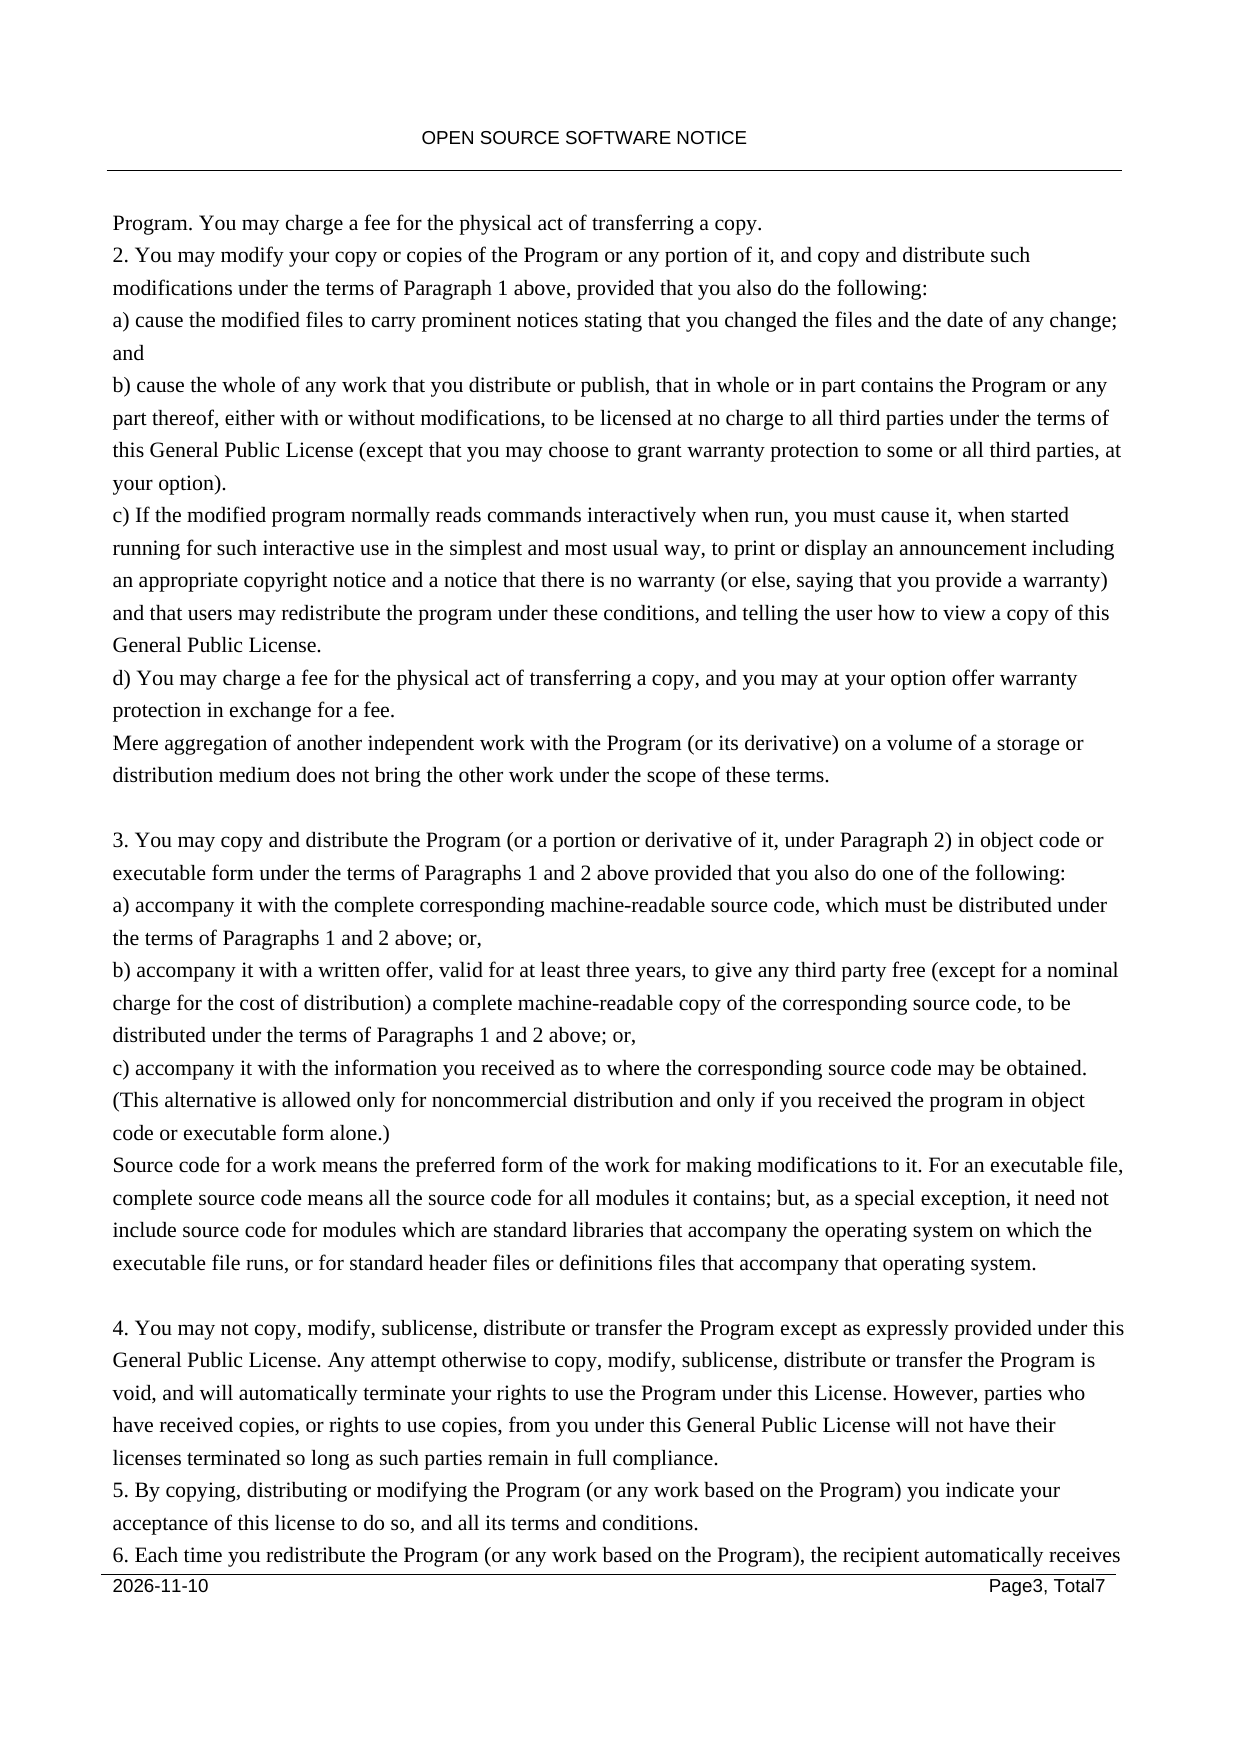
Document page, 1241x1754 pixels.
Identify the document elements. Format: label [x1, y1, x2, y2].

text [112, 206, 1128, 1571]
